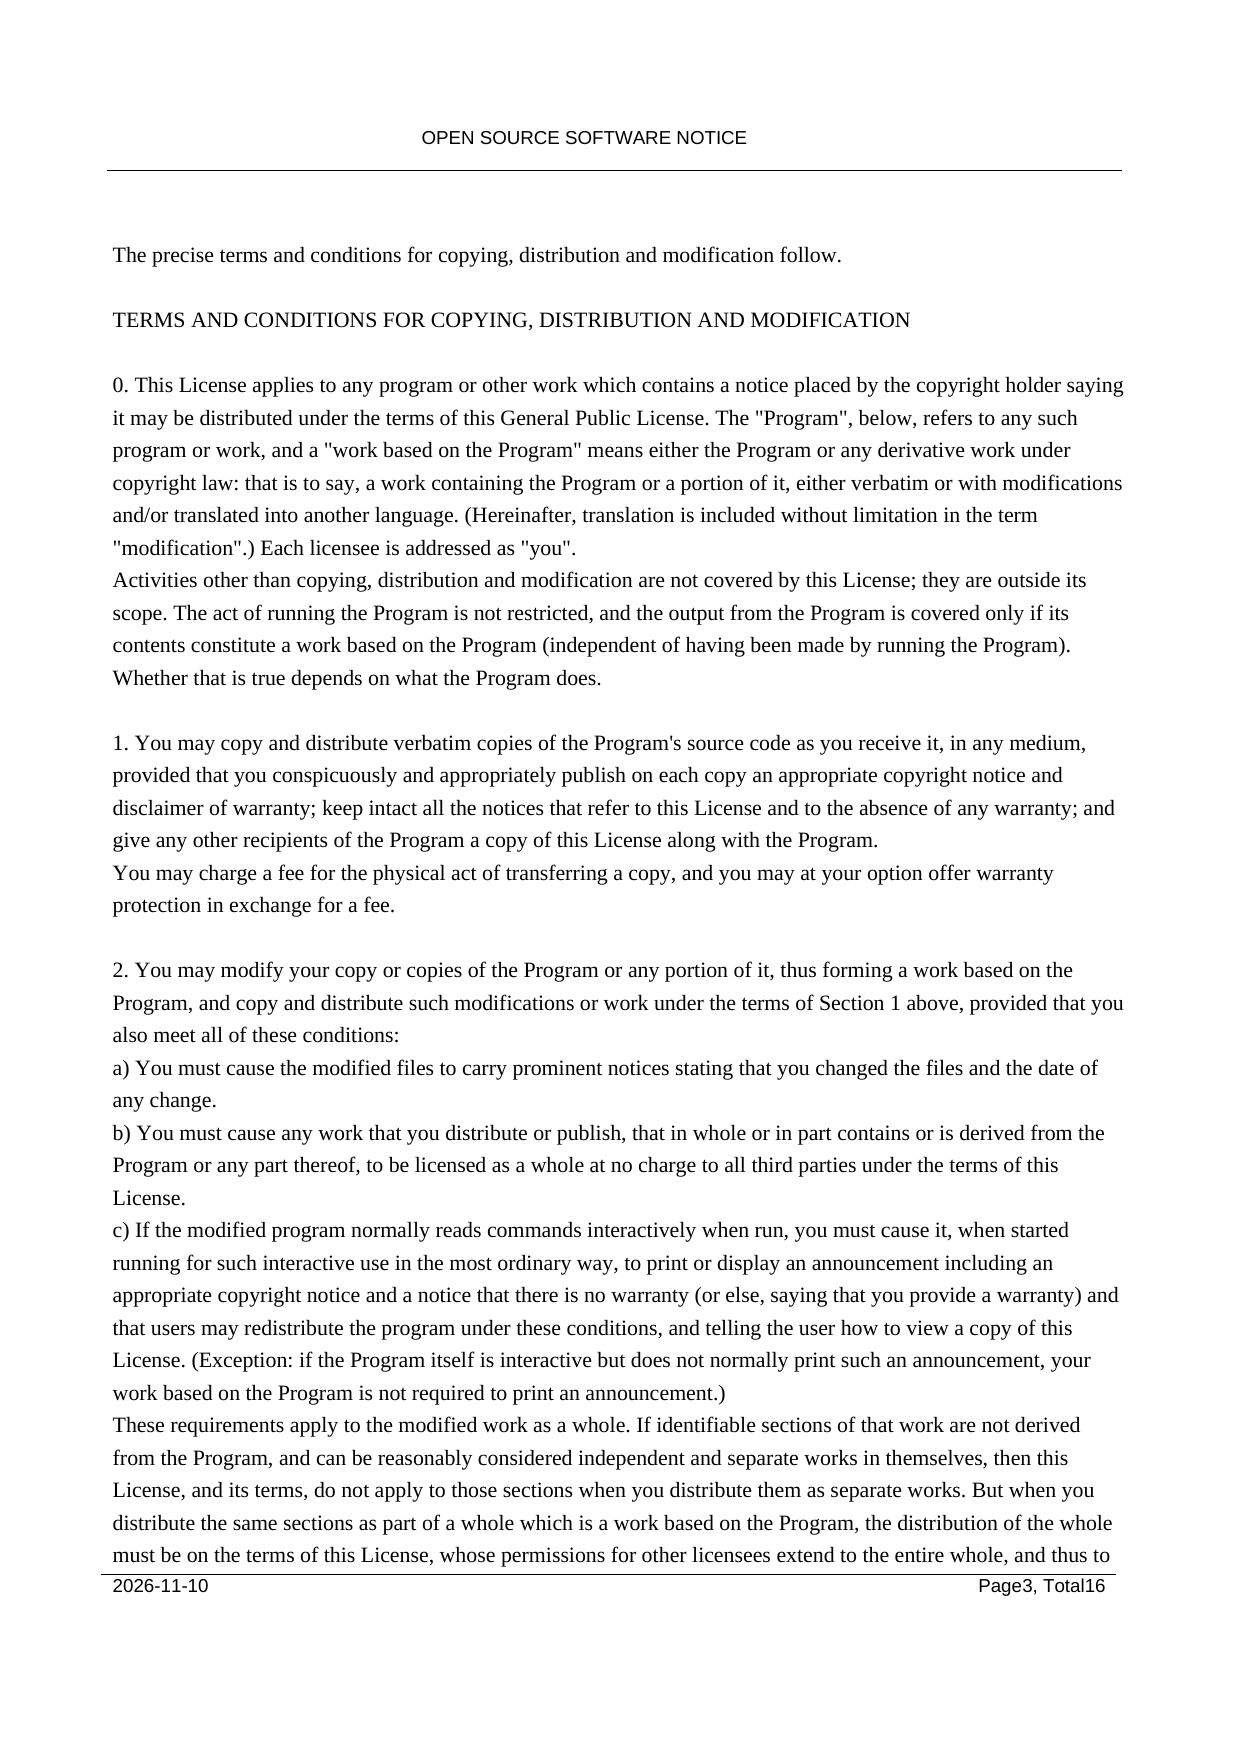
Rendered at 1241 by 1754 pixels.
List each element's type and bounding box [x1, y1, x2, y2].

text [112, 206, 1128, 1571]
